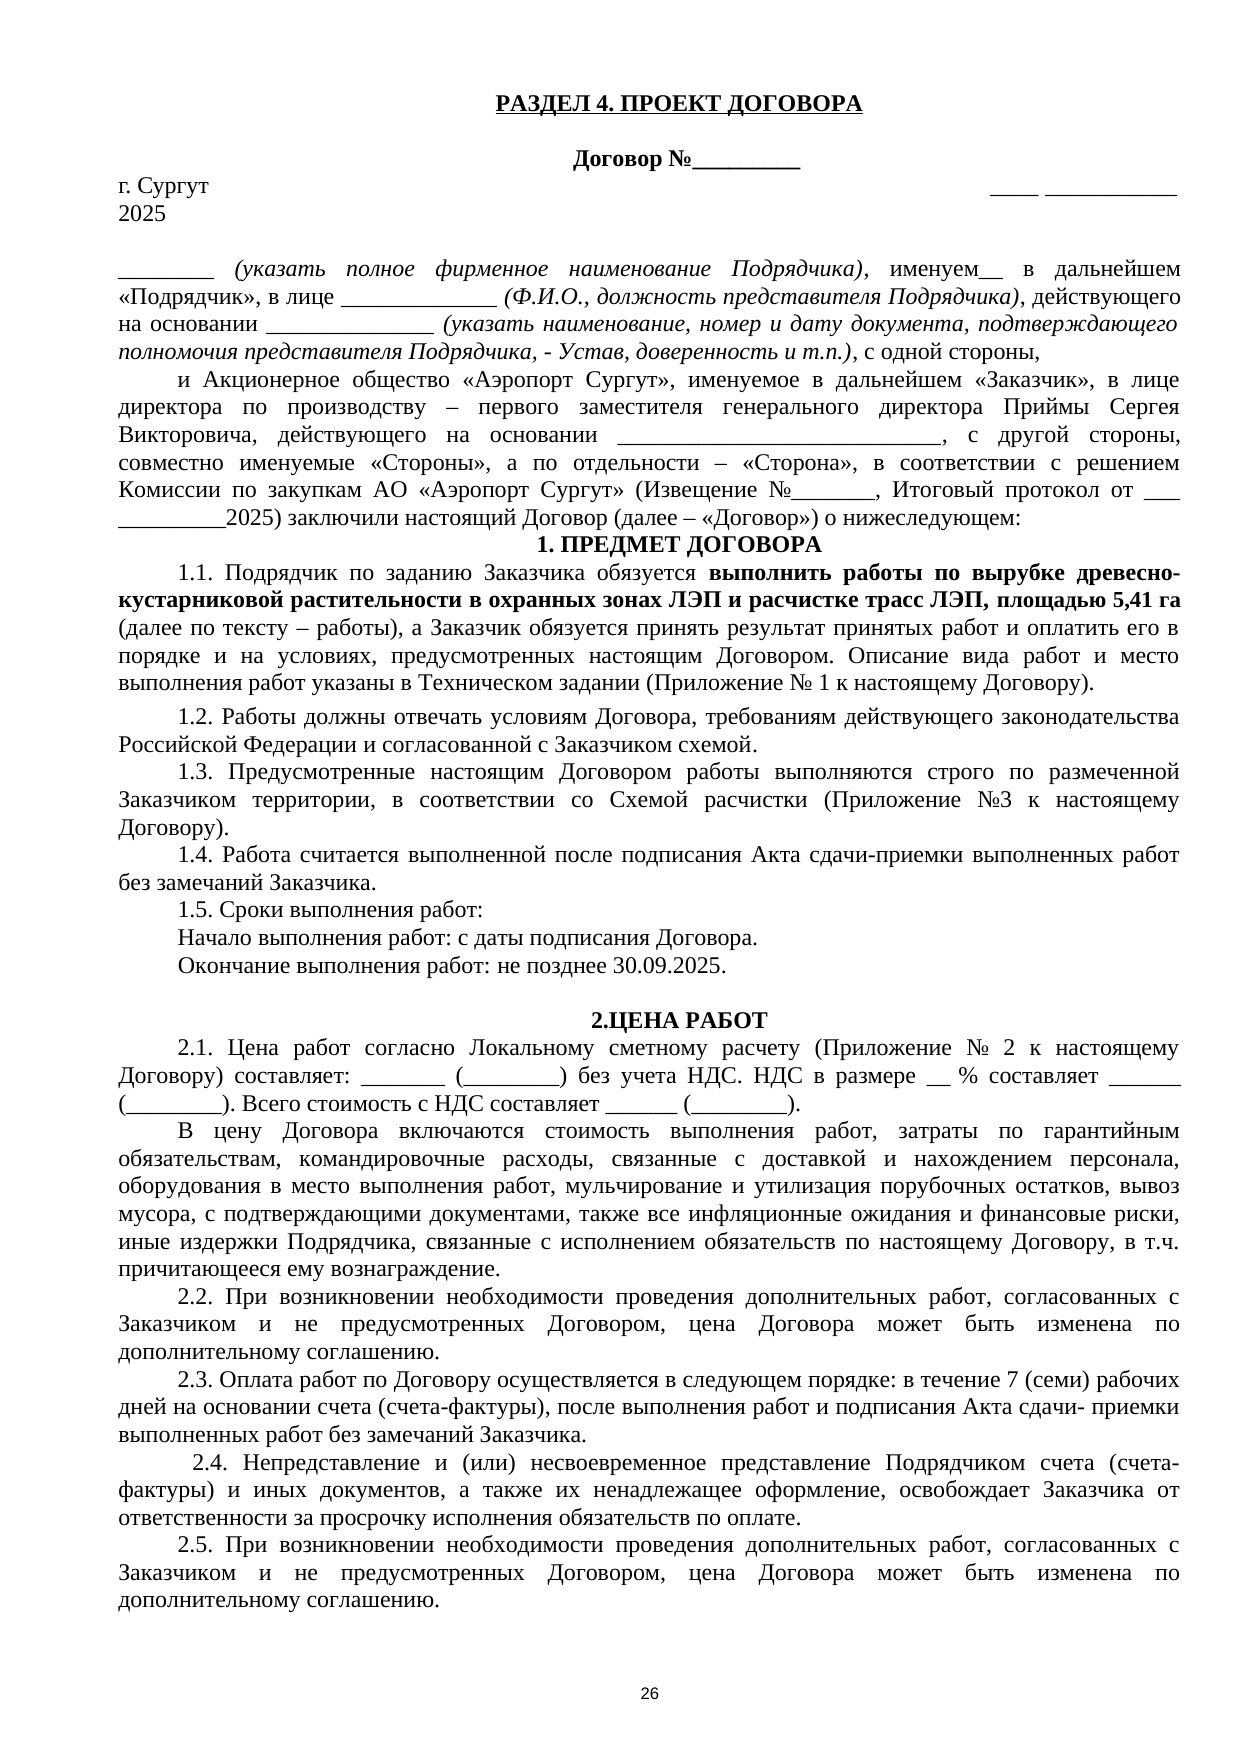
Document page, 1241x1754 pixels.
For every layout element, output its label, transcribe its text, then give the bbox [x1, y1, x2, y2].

text Договор №_________ [118, 144, 1181, 171]
text 2.4. Непредставление и (или) несвоевременное представление Подрядчиком счета (счета-фактуры) и иных документов, а также их ненадлежащее оформление, освобождает Заказчика от ответственности за просрочку исполнения обязательств по оплате. [118, 1447, 1181, 1530]
list Начало выполнения работ: с даты подписания Договора. [118, 923, 1181, 951]
text 2.5. При возникновении необходимости проведения дополнительных работ, согласованных с Заказчиком и не предусмотренных Договором, цена Договора может быть изменена по дополнительному соглашению. [118, 1530, 1181, 1613]
text 2.ЦЕНА РАБОТ [118, 1006, 1181, 1033]
text 1.4. Работа считается выполненной после подписания Акта сдачи-приемки выполненных работ без замечаний Заказчика. [118, 840, 1181, 895]
text г. Сургут ____ ___________ 2025 [118, 171, 1181, 227]
list Окончание выполнения работ: не позднее 30.09.2025. [118, 951, 1181, 978]
text 1.2. Работы должны отвечать условиям Договора, требованиям действующего законодательства Российской Федерации и согласованной с Заказчиком схемой. [118, 702, 1181, 757]
text 1. ПРЕДМЕТ ДОГОВОРА [118, 530, 1181, 558]
text 2.2. При возникновении необходимости проведения дополнительных работ, согласованных с Заказчиком и не предусмотренных Договором, цена Договора может быть изменена по дополнительному соглашению. [118, 1282, 1181, 1365]
text ________ (указать полное фирменное наименование Подрядчика), именуем__ в дальнейшем «Подрядчик», в лице _____________ (Ф.И.О., должность представителя Подрядчика), действующего на основании ______________ (указать наименование, номер и дату документа, подтверждающего полномочия представителя Подрядчика, - Устав, доверенность и т.п.), с одной стороны, [118, 254, 1181, 365]
text 2.3. Оплата работ по Договору осуществляется в следующем порядке: в течение 7 (семи) рабочих дней на основании счета (счета-фактуры), после выполнения работ и подписания Акта сдачи- приемки выполненных работ без замечаний Заказчика. [118, 1365, 1181, 1447]
text 1.3. Предусмотренные настоящим Договором работы выполняются строго по размеченной Заказчиком территории, в соответствии со Схемой расчистки (Приложение №3 к настоящему Договору). [118, 757, 1181, 840]
text и Акционерное общество «Аэропорт Сургут», именуемое в дальнейшем «Заказчик», в лице директора по производству – первого заместителя генерального директора Приймы Сергея Викторовича, действующего на основании ___________________________, с другой стороны, совместно именуемые «Стороны», а по отдельности – «Сторона», в соответствии с решением Комиссии по закупкам АО «Аэропорт Сургут» (Извещение №_______, Итоговый протокол от ___ _________2025) заключили настоящий Договор (далее – «Договор») о нижеследующем: [118, 365, 1181, 530]
text В цену Договора включаются стоимость выполнения работ, затраты по гарантийным обязательствам, командировочные расходы, связанные с доставкой и нахождением персонала, оборудования в место выполнения работ, мульчирование и утилизация порубочных остатков, вывоз мусора, с подтверждающими документами, также все инфляционные ожидания и финансовые риски, иные издержки Подрядчика, связанные с исполнением обязательств по настоящему Договору, в т.ч. причитающееся ему вознаграждение. [118, 1116, 1181, 1282]
text РАЗДЕЛ 4. ПРОЕКТ ДОГОВОРА [118, 89, 1181, 116]
text 2.1. Цена работ согласно Локальному сметному расчету (Приложение № 2 к настоящему Договору) составляет: _______ (________) без учета НДС. НДС в размере __ % составляет ______ (________). Всего стоимость с НДС составляет ______ (________). [118, 1033, 1181, 1116]
text 1.1. Подрядчик по заданию Заказчика обязуется выполнить работы по вырубке древесно-кустарниковой растительности в охранных зонах ЛЭП и расчистке трасс ЛЭП, площадью 5,41 га (далее по тексту – работы), а Заказчик обязуется принять результат принятых работ и оплатить его в порядке и на условиях, предусмотренных настоящим Договором. Описание вида работ и место выполнения работ указаны в Техническом задании (Приложение № 1 к настоящему Договору). [118, 558, 1181, 696]
text 1.5. Сроки выполнения работ: [118, 895, 1181, 923]
